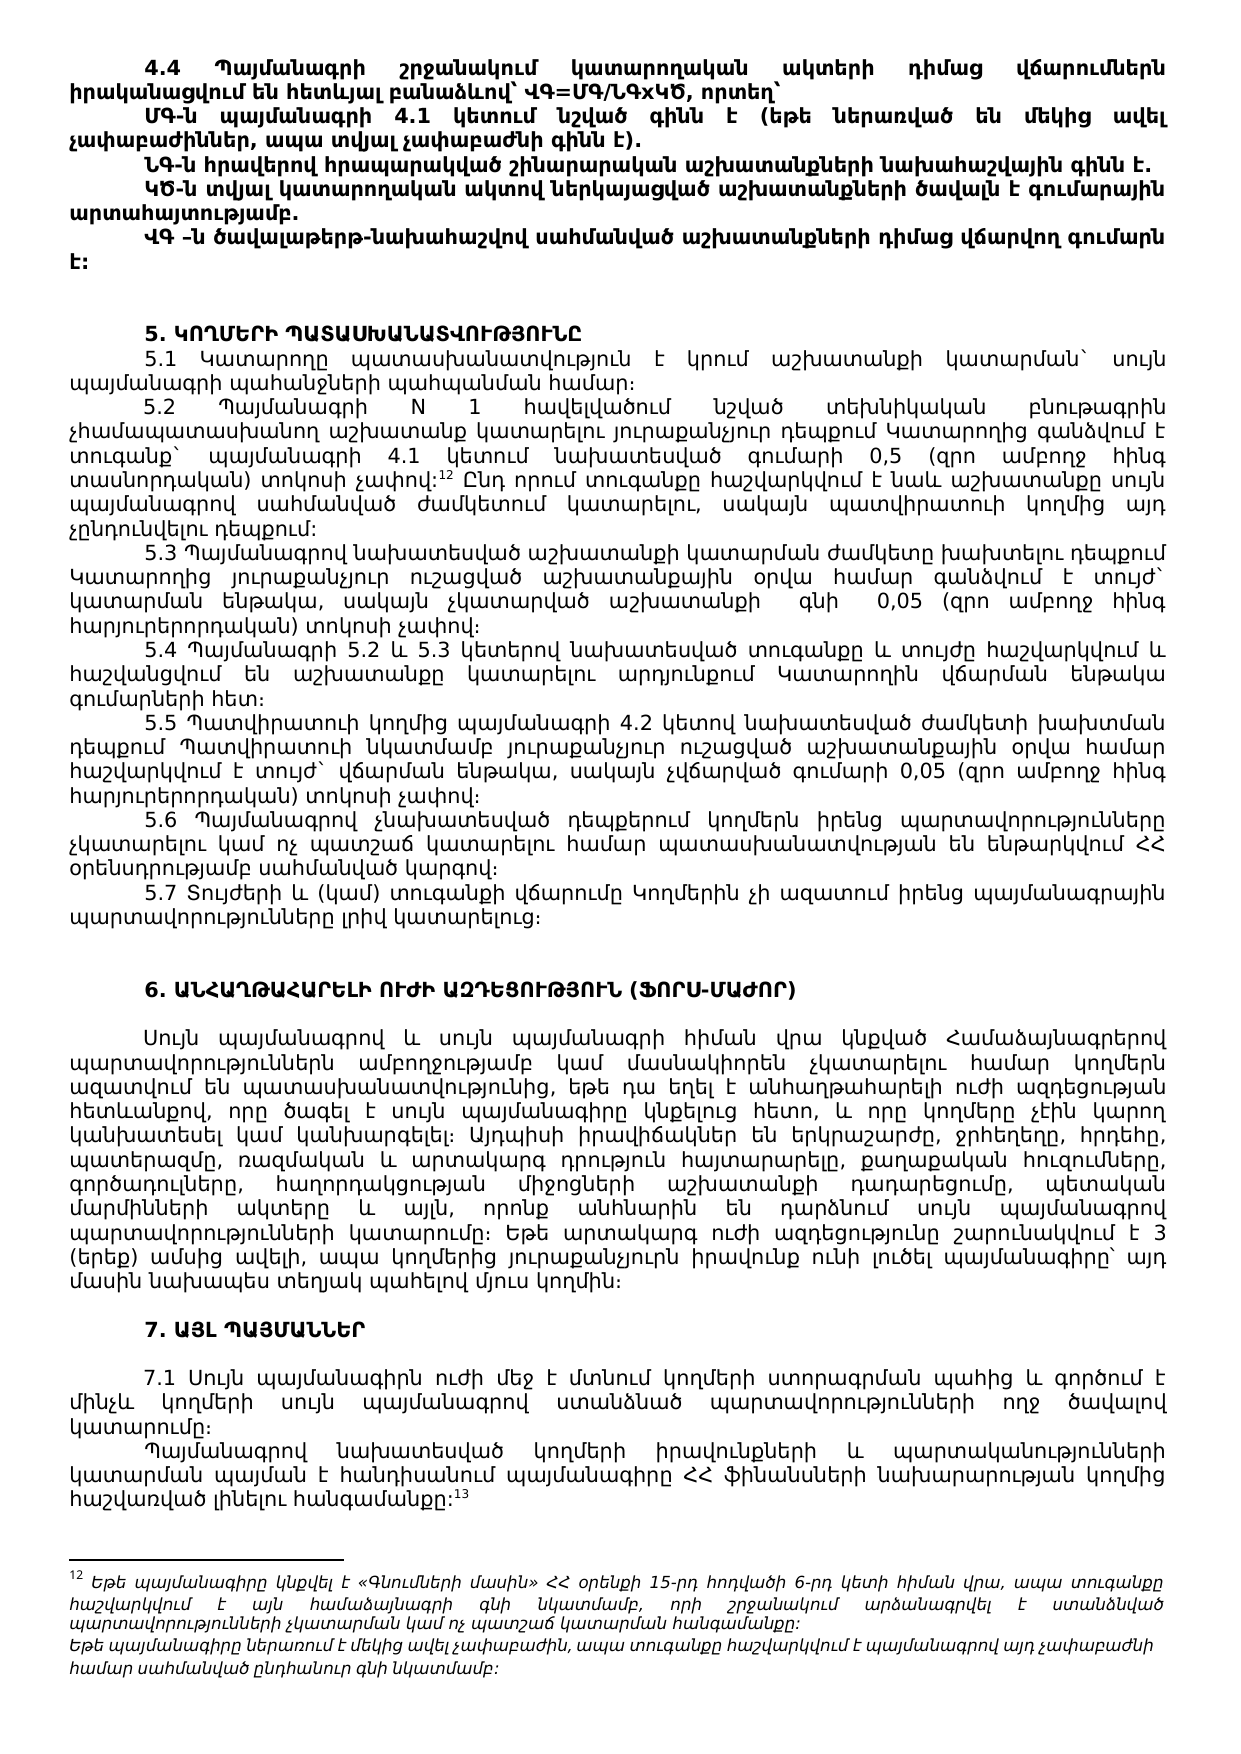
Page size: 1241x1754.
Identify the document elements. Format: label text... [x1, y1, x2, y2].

text Սույն պայմանագրով և սույն պայմանագրի հիման վրա կնքված Համաձայնագրերով պարտավորություններն ամբողջությամբ կամ մասնակիորեն չկատարելու համար կողմերն ազատվում են պատասխանատվությունից, եթե դա եղել է անհաղթահարելի ուժի ազդեցության հետևանքով, որը ծագել է սույն պայմանագիրը կնքելուց հետո, և որը կողմերը չէին կարող կանխատեսել կամ կանխարգելել։ Այդպիսի իրավիճակներ են երկրաշարժը, ջրհեղեղը, հրդեհը, պատերազմը, ռազմական և արտակարգ դրություն հայտարարելը, քաղաքական հուզումները, գործադուլները, հաղորդակցության միջոցների աշխատանքի դադարեցումը, պետական մարմինների ակտերը և այլն, որոնք անհնարին են դարձնում սույն պայմանագրով պարտավորությունների կատարումը։ Եթե արտակարգ ուժի ազդեցությունը շարունակվում է 3 (երեք) ամսից ավելի, ապա կողմերից յուրաքանչյուրն իրավունք ունի լուծել պայմանագիրը՝ այդ մասին նախապես տեղյակ պահելով մյուս կողմին։ [69, 1026, 1166, 1293]
text Պայմանագրով նախատեսված կողմերի իրավունքների և պարտականությունների կատարման պայման է հանդիսանում պայմանագիրը ՀՀ ֆինանսների նախարարության կողմից հաշվառված լինելու հանգամանքը: [69, 1439, 1166, 1512]
text ՆԳ-ն հրավերով հրապարակված շինարարական աշխատանքների նախահաշվային գինն է. [69, 153, 1166, 177]
text 5.5 Պատվիրատուի կողմից պայմանագրի 4.2 կետով նախատեսված ժամկետի խախտման դեպքում Պատվիրատուի նկատմամբ յուրաքանչյուր ուշացված աշխատանքային օրվա համար հաշվարկվում է տույժ` վճարման ենթակա, սակայն չվճարված գումարի 0,05 (զրո ամբողջ հինգ հարյուրերորդական) տոկոսի չափով։ [69, 711, 1166, 808]
text 5.4 Պայմանագրի 5.2 և 5.3 կետերով նախատեսված տուգանքը և տույժը հաշվարկվում և հաշվանցվում են աշխատանքը կատարելու արդյունքում Կատարողին վճարման ենթակա գումարների հետ։ [69, 638, 1166, 711]
text ԿԾ-ն տվյալ կատարողական ակտով ներկայացված աշխատանքների ծավալն է գումարային արտահայտությամբ. [69, 177, 1166, 225]
text 4.4 Պայմանագրի շրջանակում կատարողական ակտերի դիմաց վճարումներն իրականացվում են հետևյալ բանաձևով՝ ՎԳ=ՄԳ/ՆԳxԿԾ, որտեղ՝ [69, 56, 1166, 104]
text ՄԳ-ն պայմանագրի 4.1 կետում նշված գինն է (եթե ներառված են մեկից ավել չափաբաժիններ, ապա տվյալ չափաբաժնի գինն է). [69, 104, 1166, 153]
text 6. ԱՆՀԱՂԹԱՀԱՐԵԼԻ ՈՒԺԻ ԱԶԴԵՑՈՒԹՅՈՒՆ (ՖՈՐՍ-ՄԱԺՈՐ) [69, 978, 1166, 1002]
text 5.6 Պայմանագրով չնախատեսված դեպքերում կողմերն իրենց պարտավորությունները չկատարելու կամ ոչ պատշաճ կատարելու համար պատասխանատվության են ենթարկվում ՀՀ օրենսդրությամբ սահմանված կարգով։ [69, 808, 1166, 881]
text 5.7 Տույժերի և (կամ) տուգանքի վճարումը Կողմերին չի ազատում իրենց պայմանագրային պարտավորությունները լրիվ կատարելուց։ [69, 881, 1166, 929]
text 5. ԿՈՂՄԵՐԻ ՊԱՏԱՍԽԱՆԱՏՎՈՒԹՅՈՒՆԸ [69, 322, 1166, 347]
text 5.1 Կատարողը պատասխանատվություն է կրում աշխատանքի կատարման` սույն պայմանագրի պահանջների պահպանման համար։ [69, 347, 1166, 395]
text 7.1 Սույն պայմանագիրն ուժի մեջ է մտնում կողմերի ստորագրման պահից և գործում է մինչև կողմերի սույն պայմանագրով ստանձնած պարտավորությունների ողջ ծավալով կատարումը։ [69, 1366, 1166, 1439]
text 5.2 Պայմանագրի N 1 հավելվածում նշված տեխնիկական բնութագրին չհամապատասխանող աշխատանք կատարելու յուրաքանչյուր դեպքում Կատարողից գանձվում է տուգանք` պայմանագրի 4.1 կետում նախատեսված գումարի 0,5 (զրո ամբողջ հինգ տասնորդական) տոկոսի չափով: Ընդ որում տուգանքը հաշվարկվում է նաև աշխատանքը սույն պայմանագրով սահմանված ժամկետում կատարելու, սակայն պատվիրատուի կողմից այդ չընդունվելու դեպքում: [69, 395, 1166, 541]
text ՎԳ –ն ծավալաթերթ-նախահաշվով սահմանված աշխատանքների դիմաց վճարվող գումարն է: [69, 225, 1166, 274]
text 5.3 Պայմանագրով նախատեսված աշխատանքի կատարման ժամկետը խախտելու դեպքում Կատարողից յուրաքանչյուր ուշացված աշխատանքային օրվա համար գանձվում է տույժ` կատարման ենթակա, սակայն չկատարված աշխատանքի գնի 0,05 (զրո ամբողջ հինգ հարյուրերորդական) տոկոսի չափով։ [69, 541, 1166, 638]
text 7. ԱՅԼ ՊԱՅՄԱՆՆԵՐ [69, 1318, 1166, 1342]
